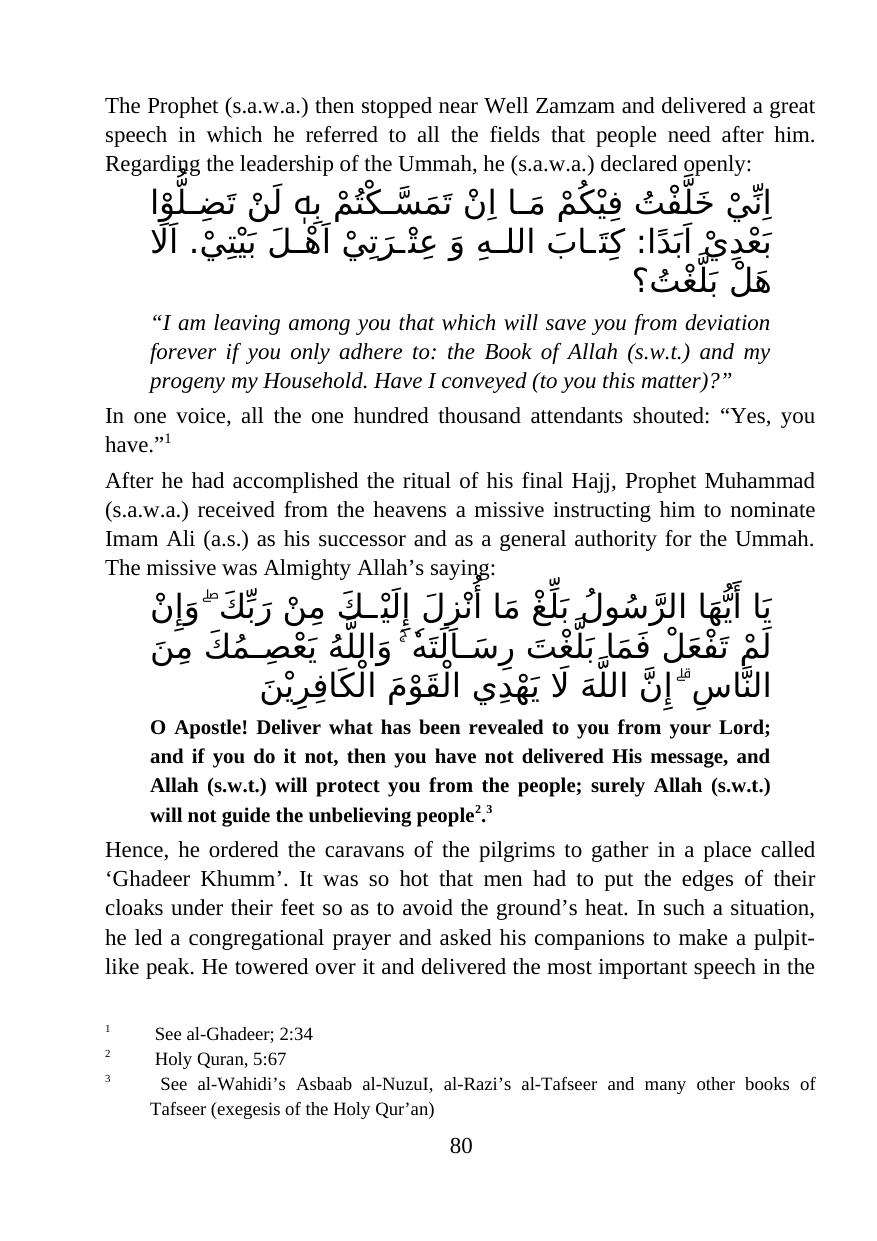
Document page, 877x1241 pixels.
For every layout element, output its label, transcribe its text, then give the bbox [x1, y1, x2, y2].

text The Prophet (s.a.w.a.) then stopped near Well Zamzam and delivered a great speech in which he referred to all the fields that people need after him. Regarding the leadership of the Ummah, he (s.a.w.a.) declared openly: [105, 90, 817, 177]
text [105, 834, 817, 980]
text In one voice, all the one hundred thousand attendants shouted: “Yes, you have.” [105, 400, 817, 459]
text “I am leaving among you that which will save you from deviation forever if you only adhere to: the Book of Allah (s.w.t.) and my progeny my Household. Have I conveyed (to you this matter)?” [150, 307, 772, 394]
text After he had accomplished the ritual of his final Hajj, Prophet Muhammad (s.a.w.a.) received from the heavens a missive instructing him to nominate Imam Ali (a.s.) as his successor and as a general authority for the Ummah. The missive was Almighty Allah’s saying: [105, 465, 817, 582]
text اِنِّيْ خَلَّفْتُ فِيْكُمْ مَا اِنْ تَمَسَّكْتُمْ بِهٖ لَنْ تَضِلُّوْا بَعْدِيْ اَبَدًا: كِتَابَ اللهِ وَ عِتْرَتِيْ اَهْلَ بَيْتِيْ. اَلَا هَلْ بَلَّغْتُ؟ [150, 184, 772, 300]
text O Apostle! Deliver what has been revealed to you from your Lord; and if you do it not, then you have not delivered His message, and Allah (s.w.t.) will protect you from the people; surely Allah (s.w.t.) will not guide the unbelieving people. [150, 711, 772, 828]
text يَا أَيُّهَا الرَّسُولُ بَلِّغْ مَا أُنْزِلَ إِلَيْكَ مِنْ رَبِّكَ ۖ وَإِنْ لَمْ تَفْعَلْ فَمَا بَلَّغْتَ رِسَالَتَهٗ ۚ وَاللَّهُ يَعْصِمُكَ مِنَ النَّاسِ ۗ إِنَّ اللَّهَ لَا يَهْدِي الْقَوْمَ الْكَافِرِيْنَ [150, 588, 772, 705]
